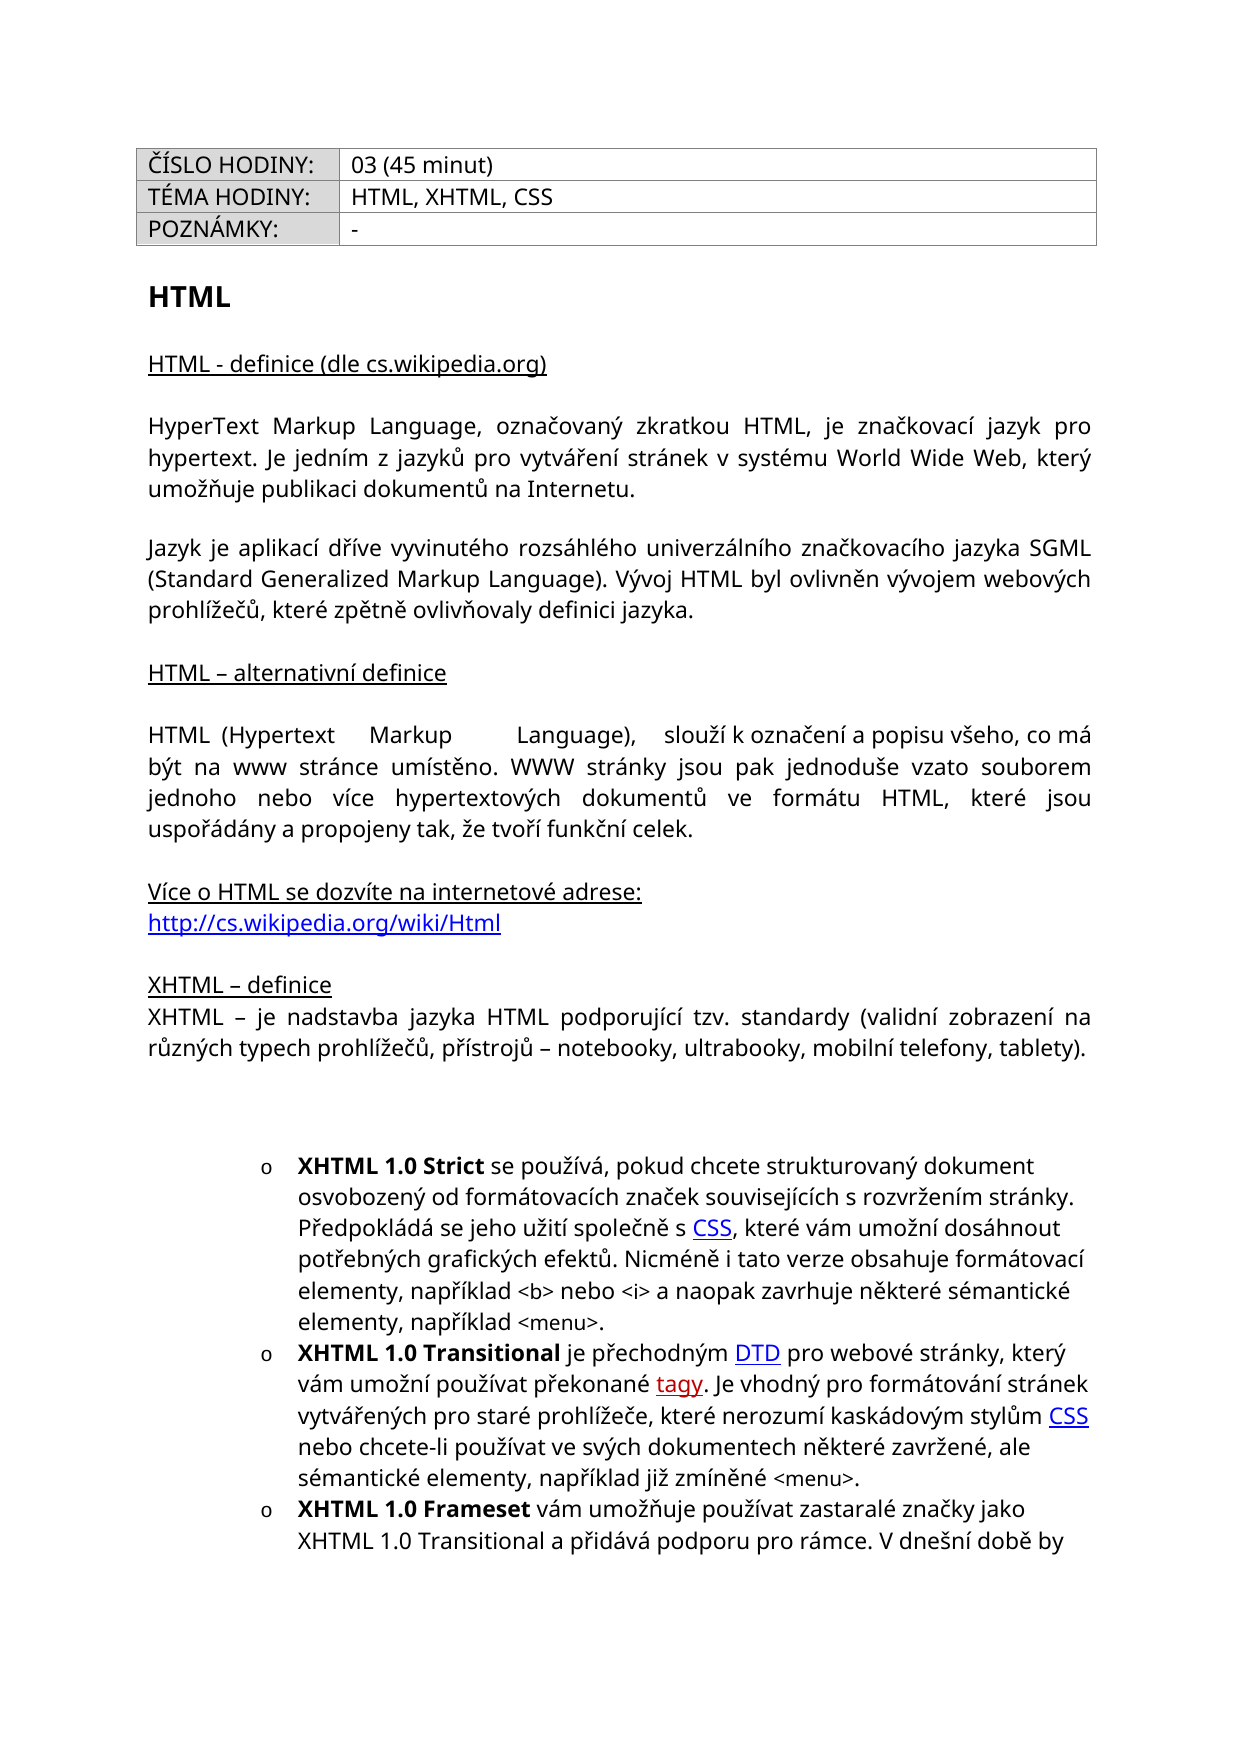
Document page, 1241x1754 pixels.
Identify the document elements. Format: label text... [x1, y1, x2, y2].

list XHTML 1.0 Strict se používá, pokud chcete strukturovaný dokument osvobozený od formátovacích značek souvisejících s rozvržením stránky. Předpokládá se jeho užití společně s CSS, které vám umožní dosáhnout potřebných grafických efektů. Nicméně i tato verze obsahuje formátovací elementy, například <b> nebo <i> a naopak zavrhuje některé sémantické elementy, například <menu>. [260, 1149, 1093, 1337]
table_header 03 (45 minut) [340, 149, 1096, 180]
table_header ČÍSLO HODINY: [137, 149, 339, 180]
text XHTML – definice [148, 969, 1093, 1001]
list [260, 1493, 1093, 1556]
table_cell POZNÁMKY: [137, 213, 339, 244]
text Jazyk je aplikací dříve vyvinutého rozsáhlého univerzálního značkovacího jazyka SGML (Standard Generalized Markup Language). Vývoj HTML byl ovlivněn vývojem webových prohlížečů, které zpětně ovlivňovaly definici jazyka. [148, 532, 1093, 626]
text HTML - definice (dle cs.wikipedia.org) [148, 348, 1093, 379]
text Více o HTML se dozvíte na internetové adrese: [148, 876, 1093, 907]
table_cell TÉMA HODINY: [137, 181, 339, 212]
text HyperText Markup Language, označovaný zkratkou HTML, je značkovací jazyk pro hypertext. Je jedním z jazyků pro vytváření stránek v systému World Wide Web, který umožňuje publikaci dokumentů na Internetu. [148, 410, 1093, 504]
text HTML – alternativní definice [148, 657, 1093, 688]
text HTML (Hypertext Markup Language), slouží k označení a popisu všeho, co má být na www stránce umístěno. WWW stránky jsou pak jednoduše vzato souborem jednoho nebo více hypertextových dokumentů ve formátu HTML, které jsou uspořádány a propojeny tak, že tvoří funkční celek. [148, 719, 1093, 844]
table_cell - [340, 213, 1096, 244]
text http://cs.wikipedia.org/wiki/Html [148, 907, 1093, 938]
text XHTML – je nadstavba jazyka HTML podporující tzv. standardy (validní zobrazení na různých typech prohlížečů, přístrojů – notebooky, ultrabooky, mobilní telefony, tablety). [148, 1001, 1093, 1063]
table_cell HTML, XHTML, CSS [340, 181, 1096, 212]
text HTML [148, 277, 1093, 316]
list XHTML 1.0 Transitional je přechodným DTD pro webové stránky, který vám umožní používat překonané tagy. Je vhodný pro formátování stránek vytvářených pro staré prohlížeče, které nerozumí kaskádovým stylům CSS nebo chcete-li používat ve svých dokumentech některé zavržené, ale sémantické elementy, například již zmíněné <menu>. [260, 1337, 1093, 1493]
